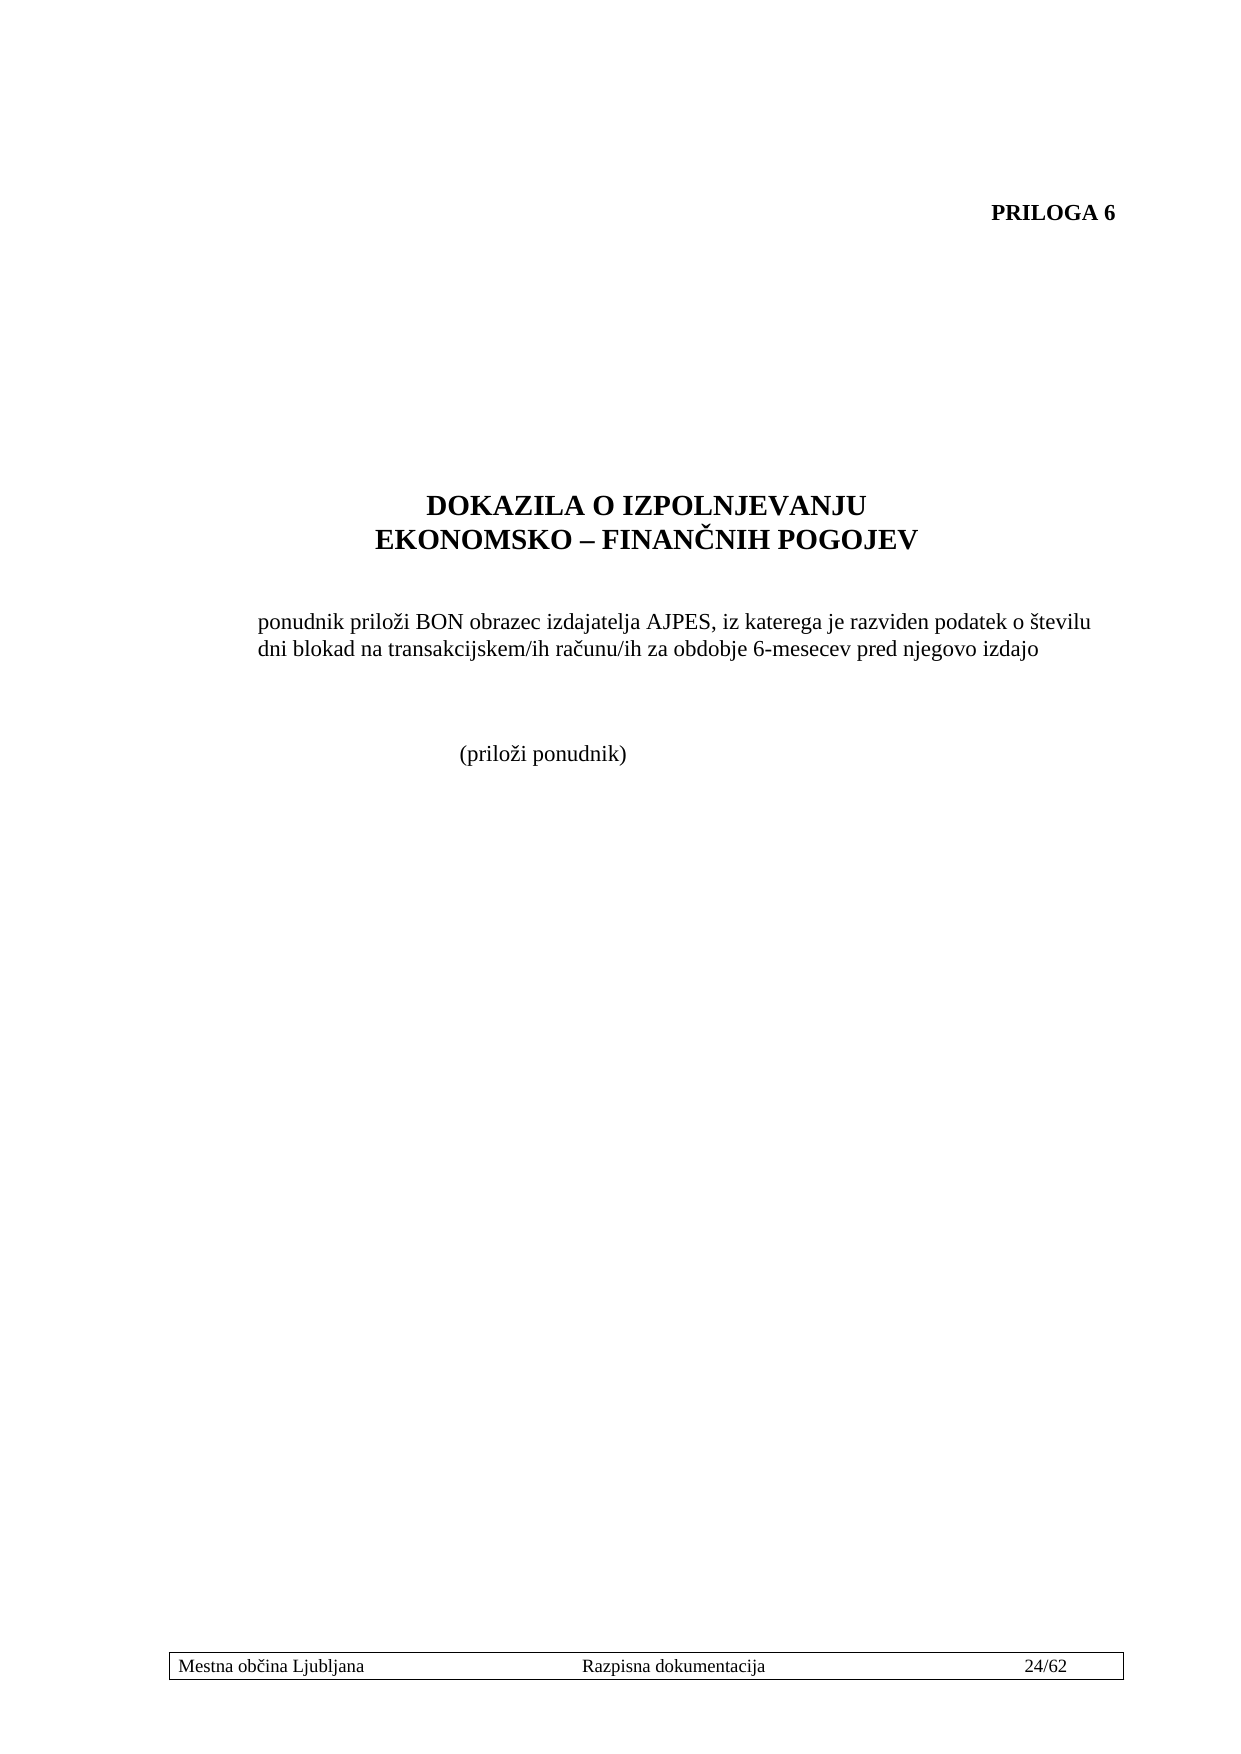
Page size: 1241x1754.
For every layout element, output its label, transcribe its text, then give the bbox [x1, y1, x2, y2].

text PRILOGA 6 [66, 198, 1115, 225]
text (priloži ponudnik) [459, 740, 1115, 766]
text EKONOMSKO – FINANČNIH POGOJEV [178, 522, 1115, 556]
text DOKAZILA O IZPOLNJEVANJU [178, 488, 1115, 522]
text ponudnik priloži BON obrazec izdajatelja AJPES, iz katerega je razviden podatek o številu dni blokad na transakcijskem/ih računu/ih za obdobje 6-mesecev pred njegovo izdajo [258, 608, 1115, 661]
